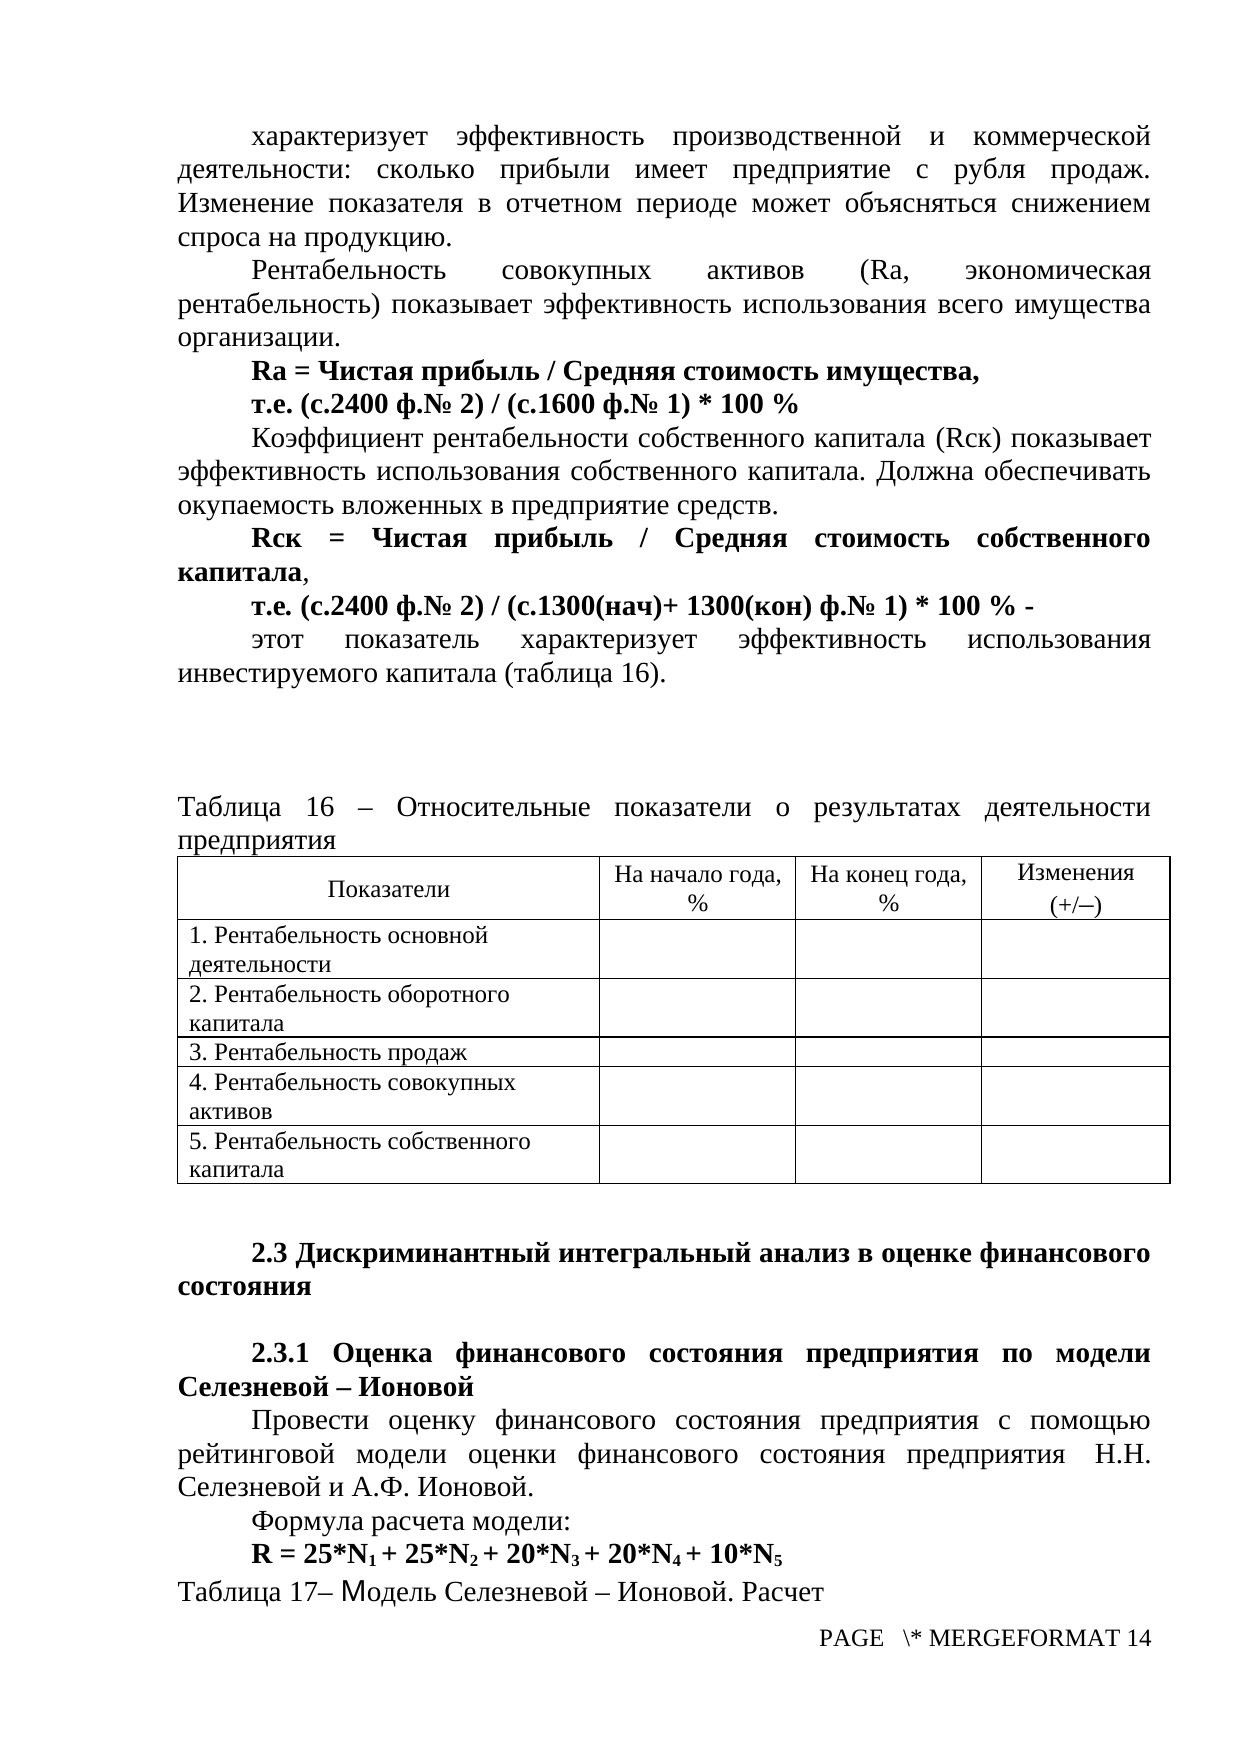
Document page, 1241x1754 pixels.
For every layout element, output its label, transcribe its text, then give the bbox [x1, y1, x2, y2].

text R = 25*N1 + 25*N2 + 20*N3 + 20*N4 + 10*N5 [177, 1537, 1152, 1570]
table_cell [982, 1038, 1169, 1066]
table_header На конец года, % [796, 857, 981, 919]
text Таблица 16 – Относительные показатели о результатах деятельности предприятия [177, 789, 1152, 856]
text Rск = Чистая прибыль / Средняя стоимость собственного капитала, [177, 521, 1152, 588]
table_cell 5. Рентабельность собственного капитала [178, 1126, 599, 1183]
text Коэффициент рентабельности собственного капитала (Rск) показывает эффективность использования собственного капитала. Должна обеспечивать окупаемость вложенных в предприятие средств. [177, 420, 1152, 521]
table_header На начало года, % [600, 857, 795, 919]
table_cell 2. Рентабельность оборотного капитала [178, 979, 599, 1036]
text Формула расчета модели: [177, 1503, 1152, 1537]
table_cell [796, 1038, 981, 1066]
text т.е. (с.2400 ф.№ 2) / (с.1600 ф.№ 1) * 100 % [177, 386, 1152, 420]
table_cell [600, 1126, 795, 1183]
text 2.3.1 Оценка финансового состояния предприятия по модели Селезневой – Ионовой [177, 1335, 1152, 1402]
table_header Показатели [178, 857, 599, 919]
table_cell [600, 1067, 795, 1125]
text 2.3 Дискриминантный интегральный анализ в оценке финансового состояния [177, 1235, 1152, 1302]
table_header Изменения (+/–) [982, 857, 1169, 919]
table_cell 4. Рентабельность совокупных активов [178, 1067, 599, 1125]
text т.е. (с.2400 ф.№ 2) / (с.1300(нач)+ 1300(кон) ф.№ 1) * 100 % - [177, 588, 1152, 621]
text характеризует эффективность производственной и коммерческой деятельности: сколько прибыли имеет предприятие с рубля продаж. Изменение показателя в отчетном периоде может объясняться снижением спроса на продукцию. [177, 118, 1152, 252]
table_cell [600, 920, 795, 978]
text Рентабельность совокупных активов (Rа, экономическая рентабельность) показывает эффективность использования всего имущества организации. [177, 252, 1152, 353]
table_cell [796, 1126, 981, 1183]
text этот показатель характеризует эффективность использования инвестируемого капитала (таблица 16). [177, 621, 1152, 688]
table_cell 1. Рентабельность основной деятельности [178, 920, 599, 978]
table_cell [982, 920, 1169, 978]
table_cell [982, 1067, 1169, 1125]
table_cell [600, 979, 795, 1036]
table_cell [982, 1126, 1169, 1183]
table_cell [796, 979, 981, 1036]
table_cell [600, 1038, 795, 1066]
text Провести оценку финансового состояния предприятия с помощью рейтинговой модели оценки финансового состояния предприятия Н.Н. Селезневой и А.Ф. Ионовой. [177, 1402, 1152, 1503]
table_cell [796, 920, 981, 978]
table_cell [982, 979, 1169, 1036]
table_cell 3. Рентабельность продаж [178, 1038, 599, 1066]
text Rа = Чистая прибыль / Средняя стоимость имущества, [177, 353, 1152, 386]
text Таблица 17– Модель Селезневой – Ионовой. Расчет [177, 1570, 1152, 1610]
table_cell [796, 1067, 981, 1125]
